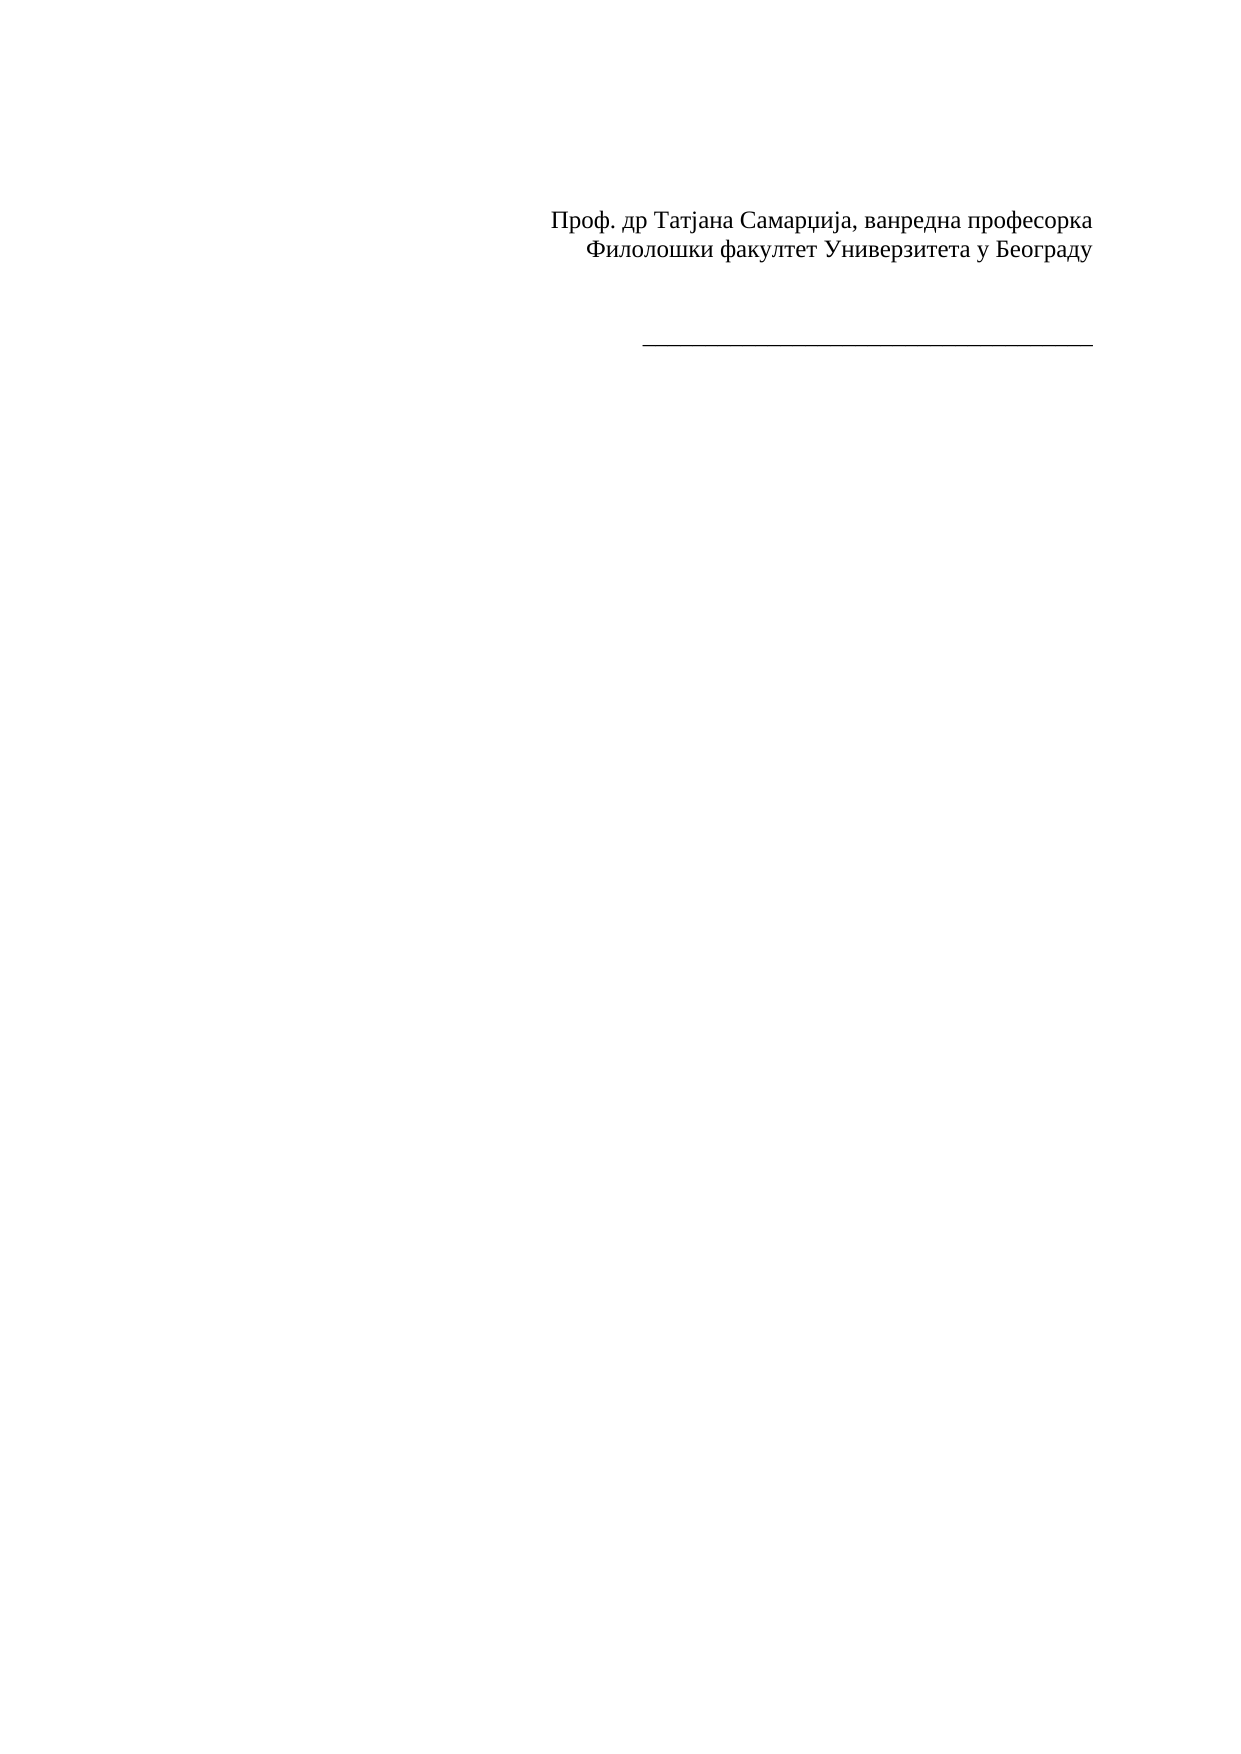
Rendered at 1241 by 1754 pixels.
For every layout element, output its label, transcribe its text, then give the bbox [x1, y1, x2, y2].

text ____________________________________ [517, 320, 1093, 349]
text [517, 234, 1093, 263]
text Проф. др Татјана Самарџија, ванредна професорка [517, 205, 1093, 234]
